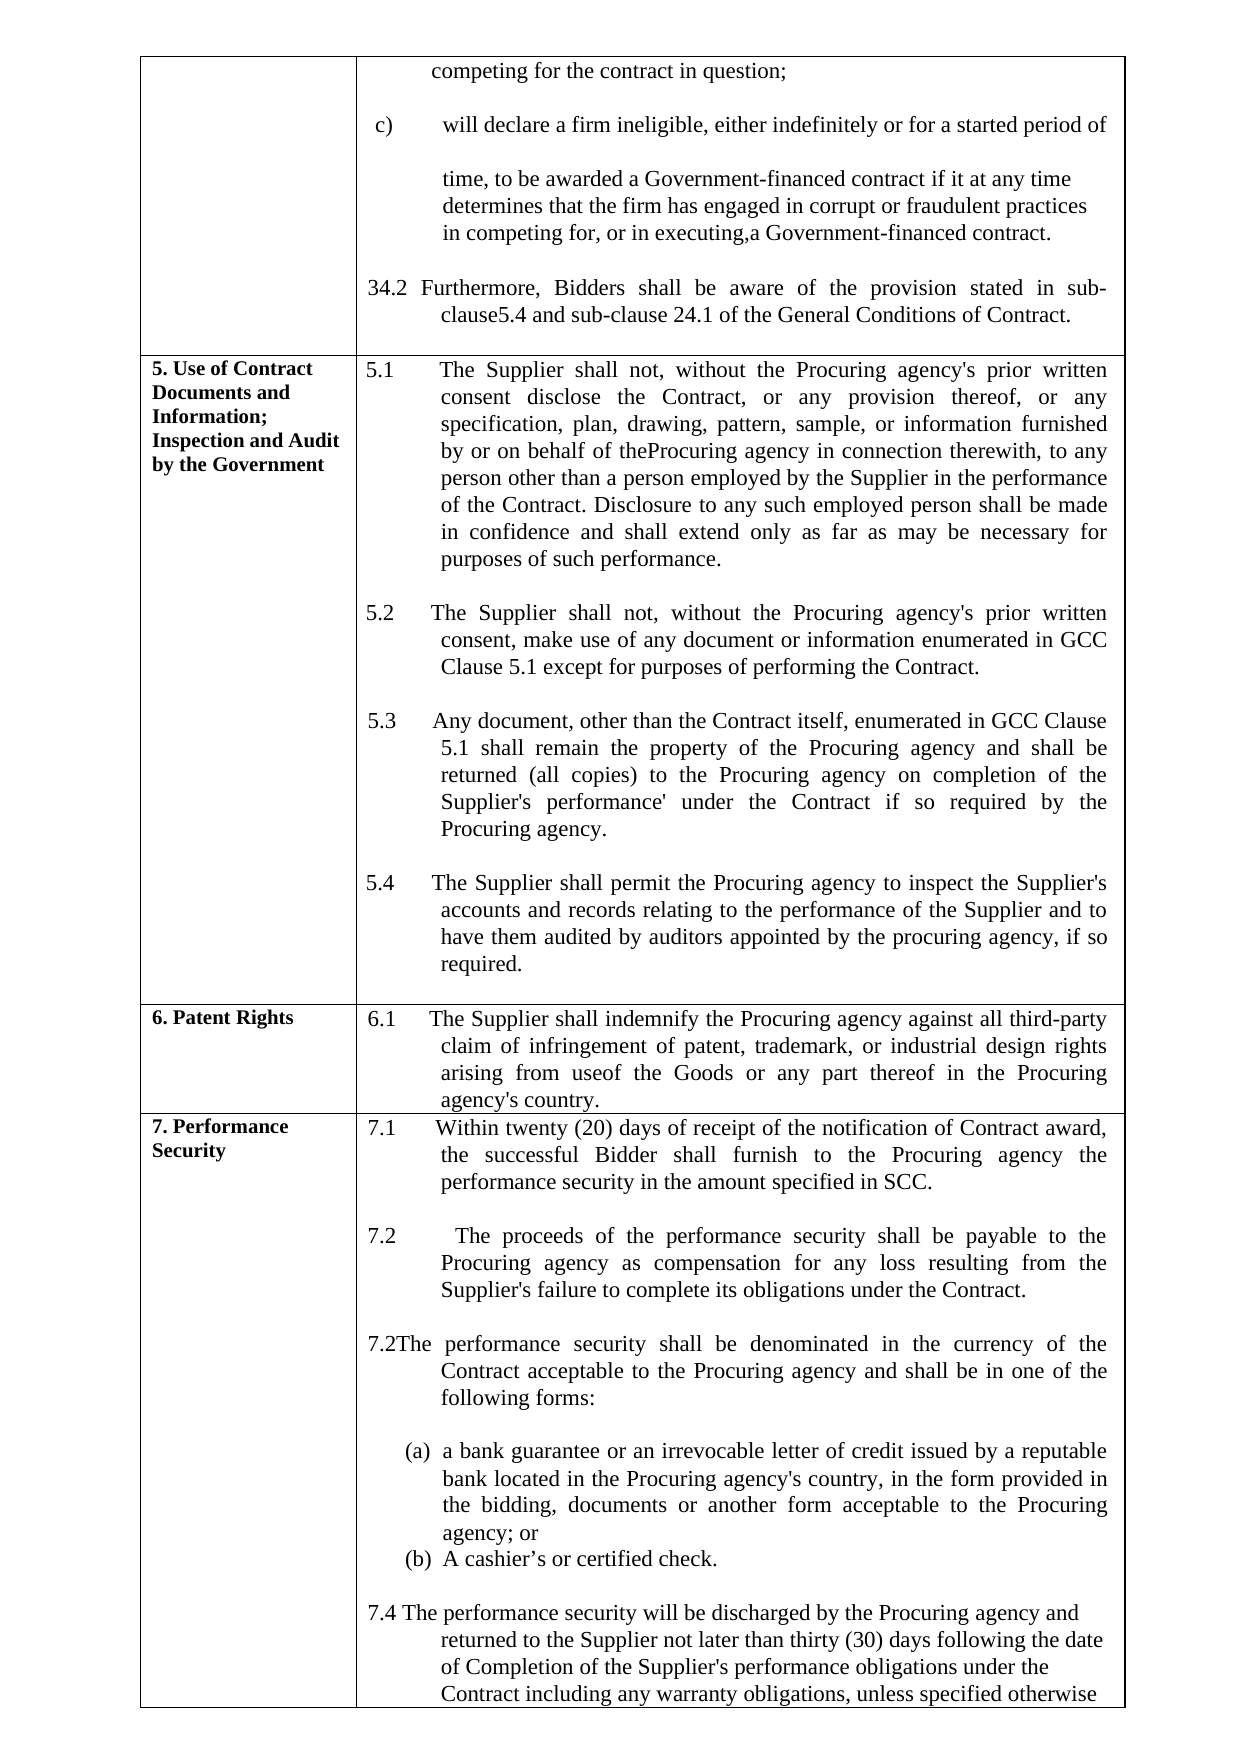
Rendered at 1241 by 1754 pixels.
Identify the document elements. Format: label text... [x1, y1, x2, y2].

table_cell 6.1 The Supplier shall indemnify the Procuring agency against all third-party claim of infringement of patent, trademark, or industrial design rights arising from useof the Goods or any part thereof in the Procuring agency's country. [357, 1005, 1124, 1113]
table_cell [357, 57, 1124, 355]
table_cell 5.1 The Supplier shall not, without the Procuring agency's prior written consent disclose the Contract, or any provision thereof, or any specification, plan, drawing, pattern, sample, or information furnished by or on behalf of theProcuring agency in connection therewith, to any person other than a person employed by the Supplier in the performance of the Contract. Disclosure to any such employed person shall be made in confidence and shall extend only as far as may be necessary for purposes of such performance. 5.2 The Supplier shall not, without the Procuring agency's prior written consent, make use of any document or information enumerated in GCC Clause 5.1 except for purposes of performing the Contract. 5.3 Any document, other than the Contract itself, enumerated in GCC Clause 5.1 shall remain the property of the Procuring agency and shall be returned (all copies) to the Procuring agency on completion of the Supplier's performance' under the Contract if so required by the Procuring agency. 5.4 The Supplier shall permit the Procuring agency to inspect the Supplier's accounts and records relating to the performance of the Supplier and to have them audited by auditors appointed by the procuring agency, if so required. [357, 356, 1124, 1004]
table_cell 6. Patent Rights [141, 1005, 356, 1113]
table_cell 5. Use of Contract Documents and Information; Inspection and Audit by the Government [141, 356, 356, 1004]
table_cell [141, 57, 356, 355]
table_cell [141, 1114, 356, 1707]
